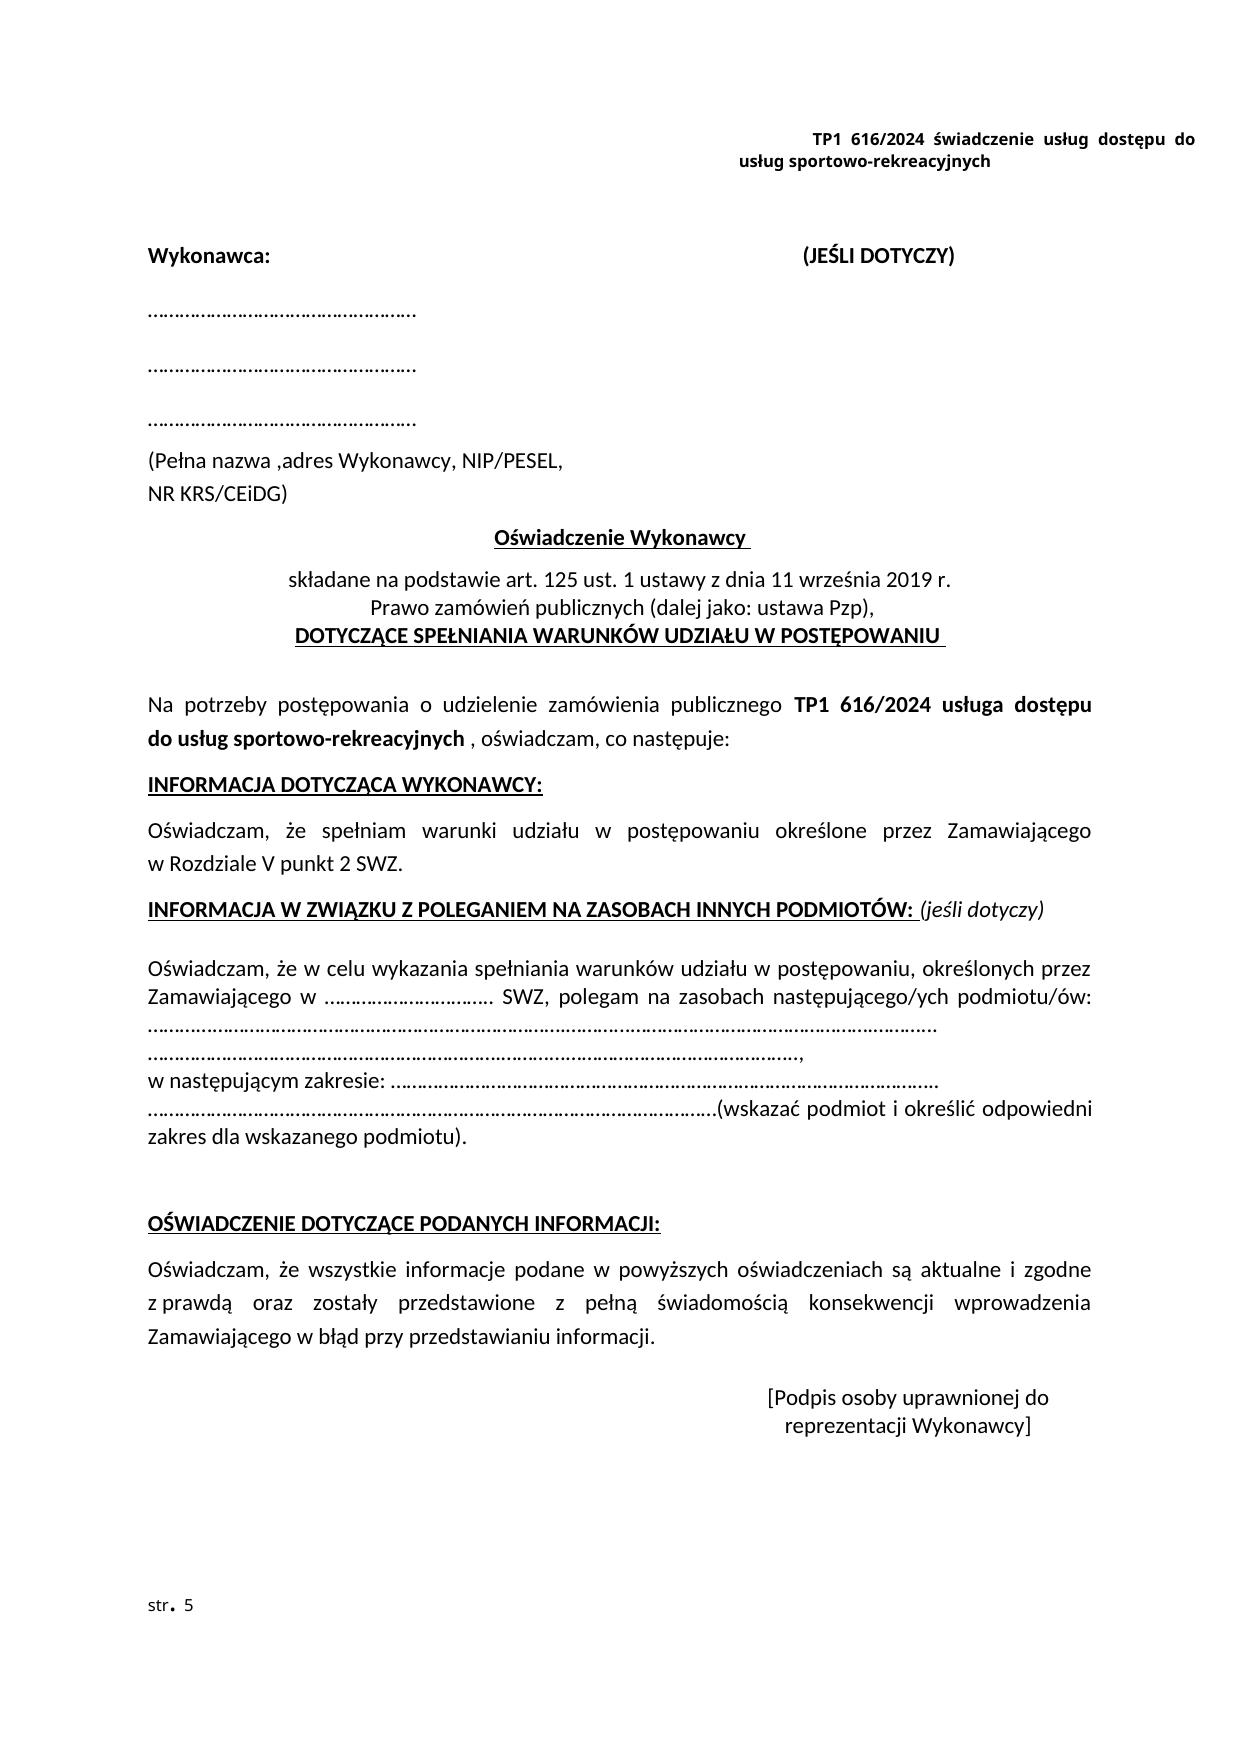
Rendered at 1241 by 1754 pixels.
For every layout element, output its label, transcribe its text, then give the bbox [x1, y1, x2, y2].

text Oświadczam, że w celu wykazania spełniania warunków udziału w postępowaniu, określonych przez Zamawiającego w ………………………….. SWZ, polegam na zasobach następującego/ych podmiotu/ów: ………...………………………………………………………….………...……………………………………….………...………………………………………………………….………...…………………………………….., [148, 954, 1093, 1066]
text …………………………………………… [148, 296, 1093, 324]
text składane na podstawie art. 125 ust. 1 ustawy z dnia 11 września 2019 r. [148, 565, 1093, 593]
text …………………………………………… [148, 404, 1093, 433]
text INFORMACJA W ZWIĄZKU Z POLEGANIEM NA ZASOBACH INNYCH PODMIOTÓW: (jeśli dotyczy) [148, 896, 1093, 924]
text OŚWIADCZENIE DOTYCZĄCE PODANYCH INFORMACJI: [148, 1209, 1093, 1237]
text Wykonawca: (JEŚLI DOTYCZY) [148, 241, 1093, 269]
text …………………………………………… [148, 350, 1093, 378]
text Oświadczam, że spełniam warunki udziału w postępowaniu określone przez Zamawiającego w Rozdziale V punkt 2 SWZ. [148, 816, 1093, 878]
text (Pełna nazwa ,adres Wykonawcy, NIP/PESEL, [148, 447, 1093, 474]
text INFORMACJA DOTYCZĄCA WYKONAWCY: [148, 770, 1093, 798]
text Oświadczenie Wykonawcy [148, 523, 1093, 551]
text w następującym zakresie: ………………………………………………………………………………………….. [148, 1066, 1093, 1094]
text Oświadczam, że wszystkie informacje podane w powyższych oświadczeniach są aktualne i zgodne z prawdą oraz zostały przedstawione z pełną świadomością konsekwencji wprowadzenia Zamawiającego w błąd przy przedstawianiu informacji. [148, 1255, 1093, 1350]
text DOTYCZĄCE SPEŁNIANIA WARUNKÓW UDZIAŁU W POSTĘPOWANIU [148, 621, 1093, 678]
text Prawo zamówień publicznych (dalej jako: ustawa Pzp), [148, 593, 1093, 621]
text Na potrzeby postępowania o udzielenie zamówienia publicznego TP1 616/2024 usługa dostępu do usług sportowo-rekreacyjnych , oświadczam, co następuje: [148, 690, 1093, 752]
text NR KRS/CEiDG) [148, 479, 1093, 507]
text [Podpis osoby uprawnionej do reprezentacji Wykonawcy] [723, 1383, 1093, 1439]
text ………………………………………………………………………………………………(wskazać podmiot i określić odpowiedni zakres dla wskazanego podmiotu). [148, 1094, 1093, 1150]
